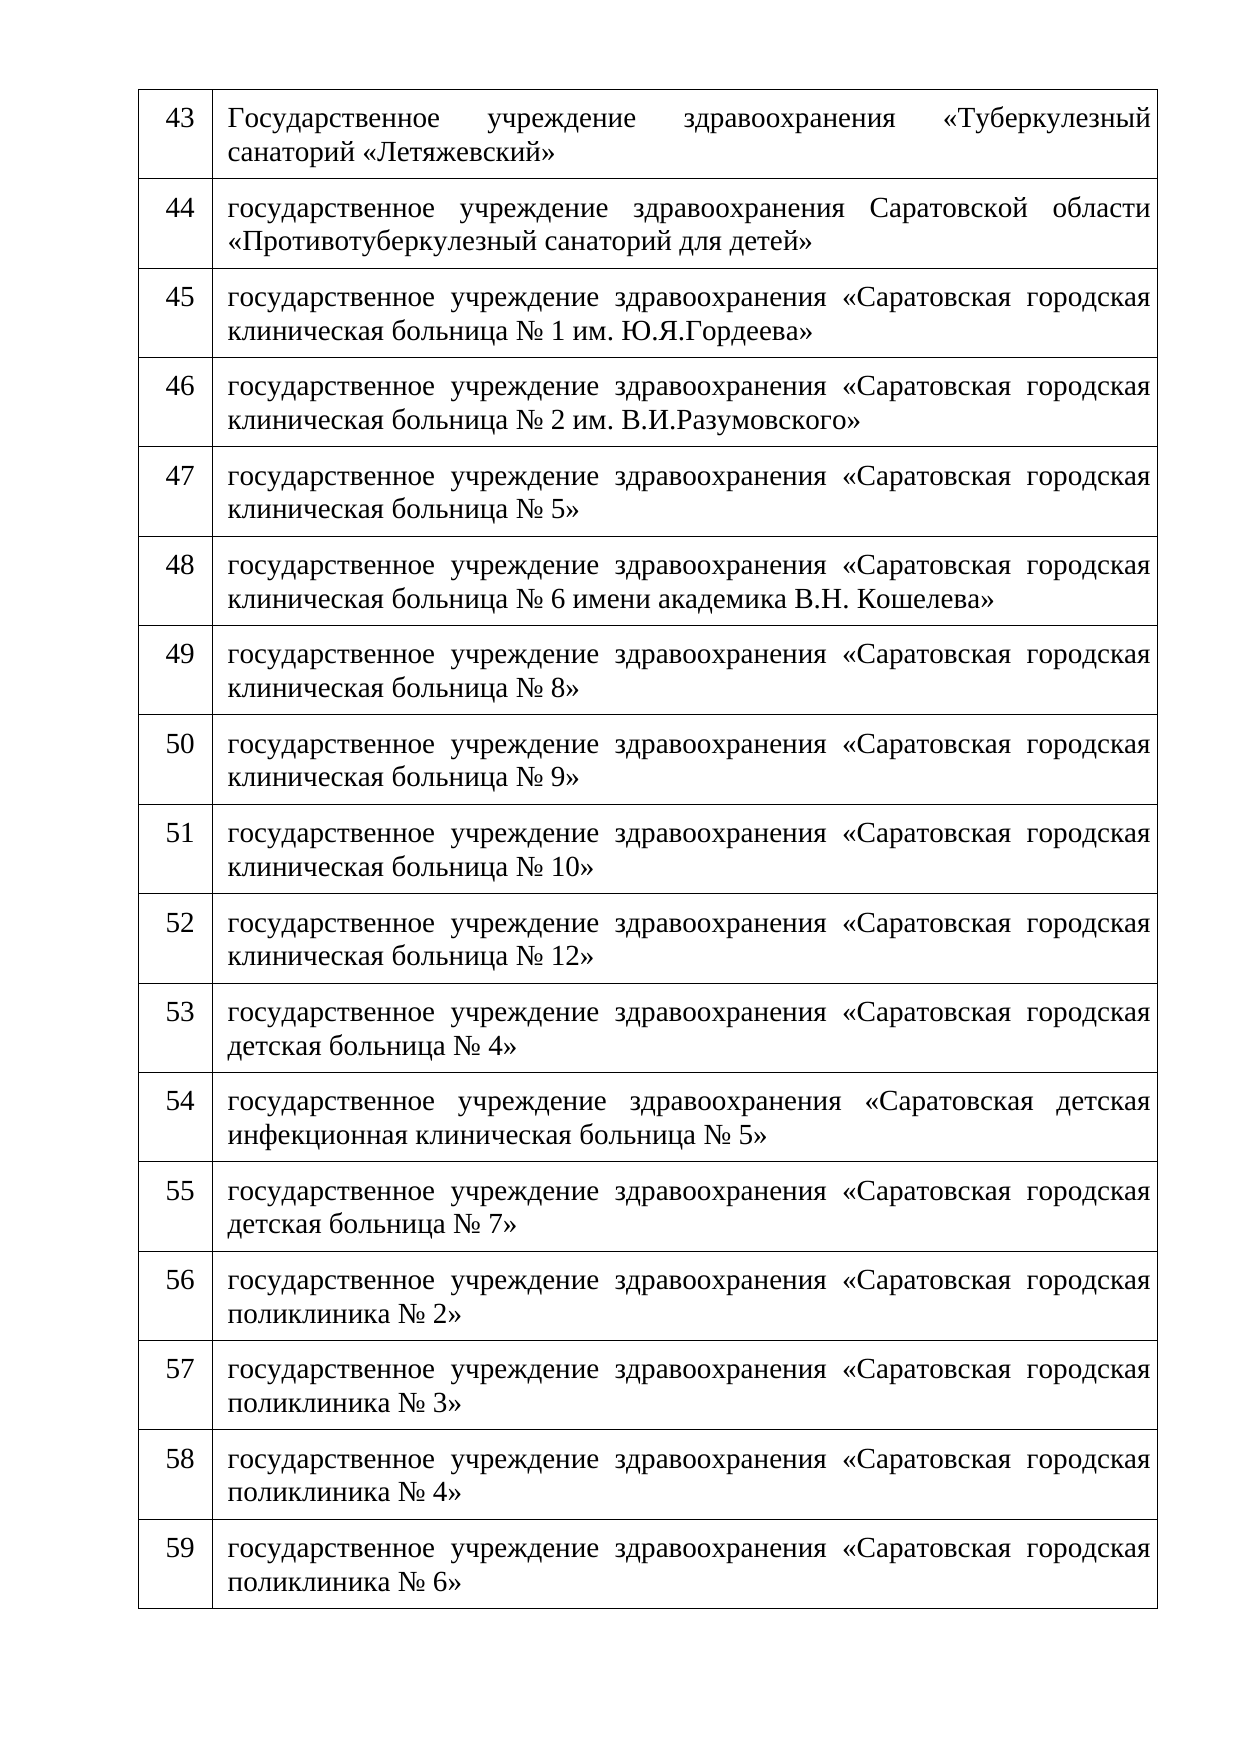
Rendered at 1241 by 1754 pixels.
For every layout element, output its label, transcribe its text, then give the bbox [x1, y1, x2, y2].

table_cell 58 [139, 1430, 212, 1519]
table_cell государственное учреждение здравоохранения «Саратовская городская клиническая больница № 6 имени академика В.Н. Кошелева» [213, 537, 1157, 625]
table_cell 45 [139, 269, 212, 357]
table_cell государственное учреждение здравоохранения «Саратовская городская поликлиника № 2» [213, 1252, 1157, 1340]
table_cell 52 [139, 894, 212, 982]
table_cell 49 [139, 626, 212, 714]
table_cell государственное учреждение здравоохранения «Саратовская городская клиническая больница № 12» [213, 894, 1157, 982]
table_cell 50 [139, 715, 212, 804]
table_cell 55 [139, 1162, 212, 1251]
table_cell государственное учреждение здравоохранения «Саратовская городская клиническая больница № 2 им. В.И.Разумовского» [213, 358, 1157, 446]
table_cell государственное учреждение здравоохранения «Саратовская городская детская больница № 4» [213, 984, 1157, 1072]
table_cell государственное учреждение здравоохранения «Саратовская городская клиническая больница № 9» [213, 715, 1157, 804]
table_cell государственное учреждение здравоохранения «Саратовская городская поликлиника № 4» [213, 1430, 1157, 1519]
table_cell государственное учреждение здравоохранения Саратовской области «Противотуберкулезный санаторий для детей» [213, 179, 1157, 267]
table_cell государственное учреждение здравоохранения «Саратовская городская поликлиника № 3» [213, 1341, 1157, 1429]
table_cell 46 [139, 358, 212, 446]
table_cell 47 [139, 447, 212, 536]
table_cell 57 [139, 1341, 212, 1429]
table_cell 48 [139, 537, 212, 625]
table_cell 56 [139, 1252, 212, 1340]
table_cell Государственное учреждение здравоохранения «Туберкулезный санаторий «Летяжевский» [213, 90, 1157, 178]
table_cell 43 [139, 90, 212, 178]
table_cell 54 [139, 1073, 212, 1161]
table_cell 44 [139, 179, 212, 267]
table_cell государственное учреждение здравоохранения «Саратовская детская инфекционная клиническая больница № 5» [213, 1073, 1157, 1161]
table_cell 51 [139, 805, 212, 893]
table_cell 53 [139, 984, 212, 1072]
table_cell государственное учреждение здравоохранения «Саратовская городская клиническая больница № 5» [213, 447, 1157, 536]
table_cell 59 [139, 1520, 212, 1608]
table_cell государственное учреждение здравоохранения «Саратовская городская детская больница № 7» [213, 1162, 1157, 1251]
table_cell государственное учреждение здравоохранения «Саратовская городская клиническая больница № 10» [213, 805, 1157, 893]
table_cell государственное учреждение здравоохранения «Саратовская городская поликлиника № 6» [213, 1520, 1157, 1608]
table_cell государственное учреждение здравоохранения «Саратовская городская клиническая больница № 1 им. Ю.Я.Гордеева» [213, 269, 1157, 357]
table_cell государственное учреждение здравоохранения «Саратовская городская клиническая больница № 8» [213, 626, 1157, 714]
